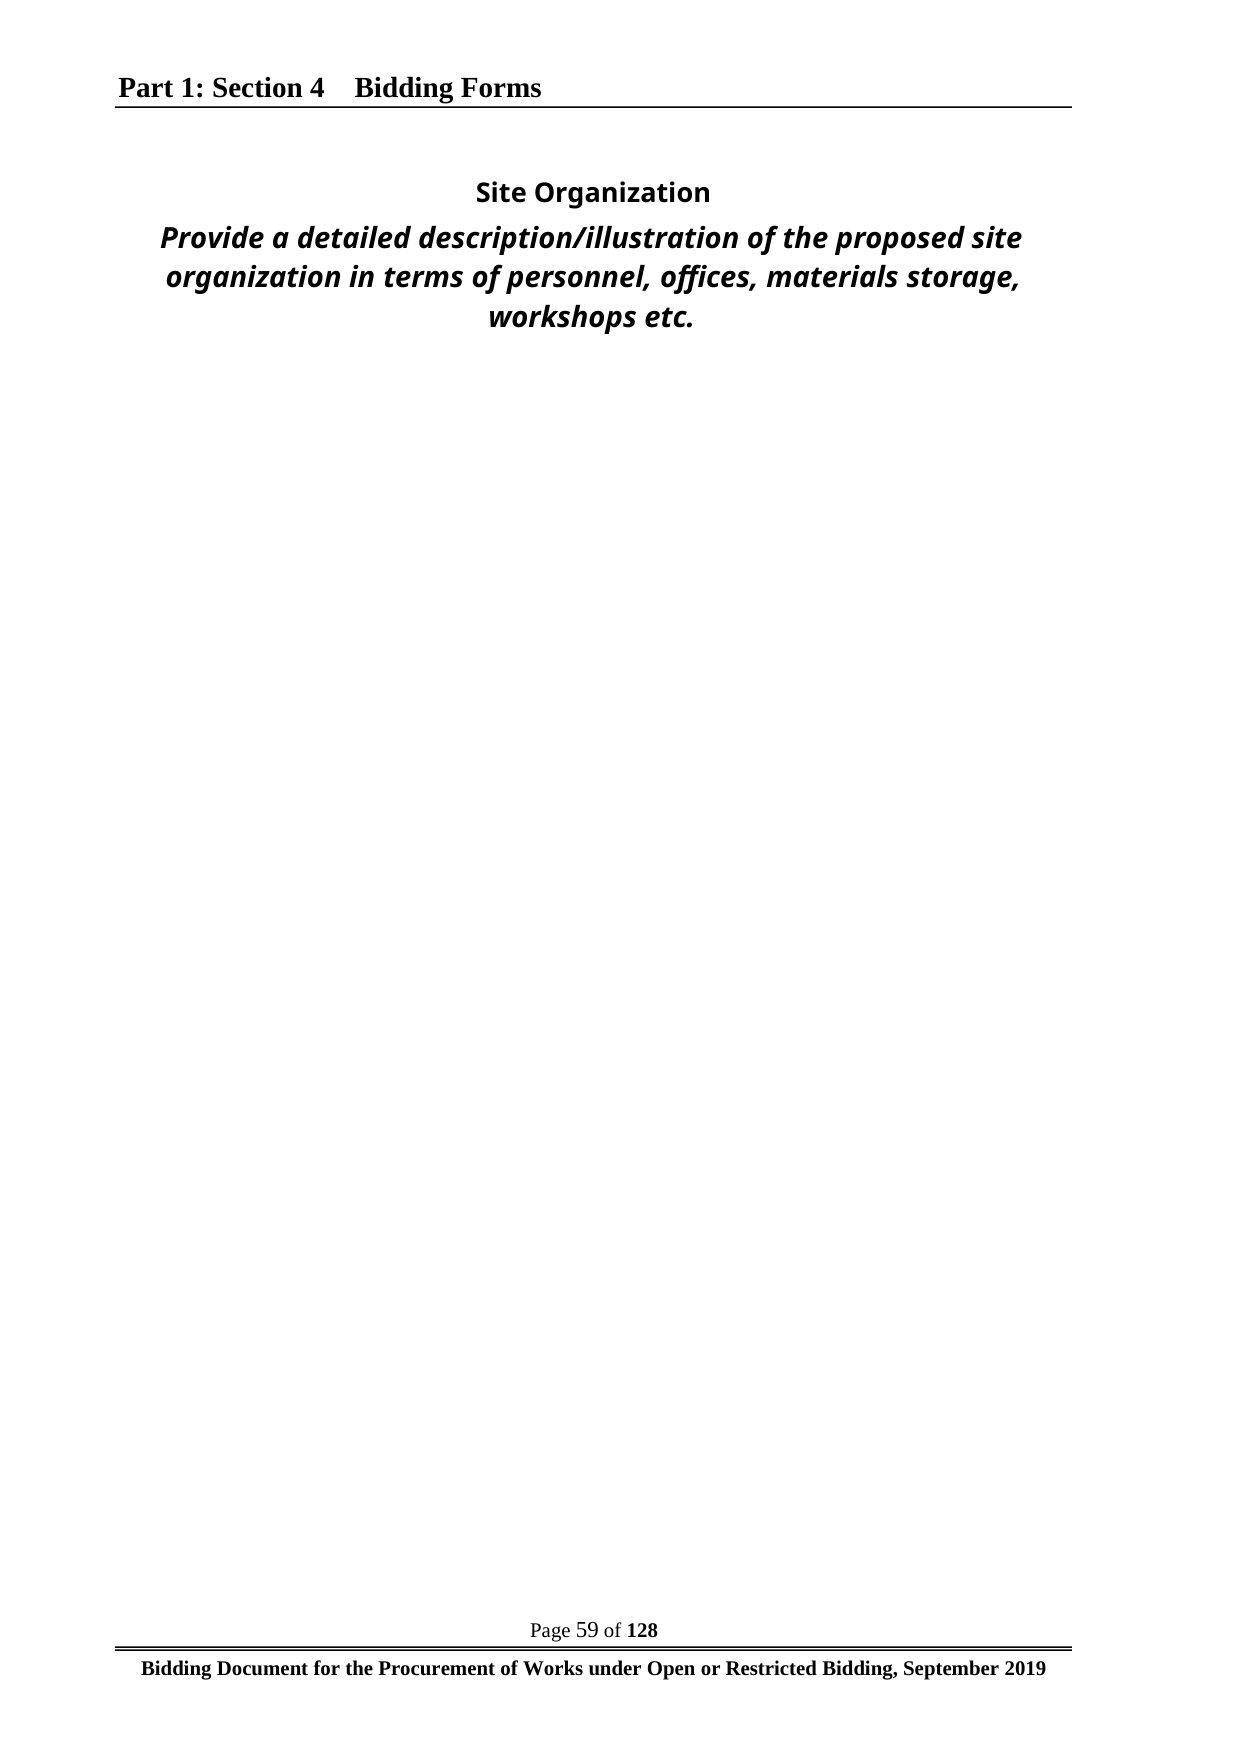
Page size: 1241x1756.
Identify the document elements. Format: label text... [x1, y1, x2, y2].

text Site Organization [124, 174, 1063, 211]
text Provide a detailed description/illustration of the proposed site organization in terms of personnel, offices, materials storage, workshops etc. [124, 217, 1062, 336]
